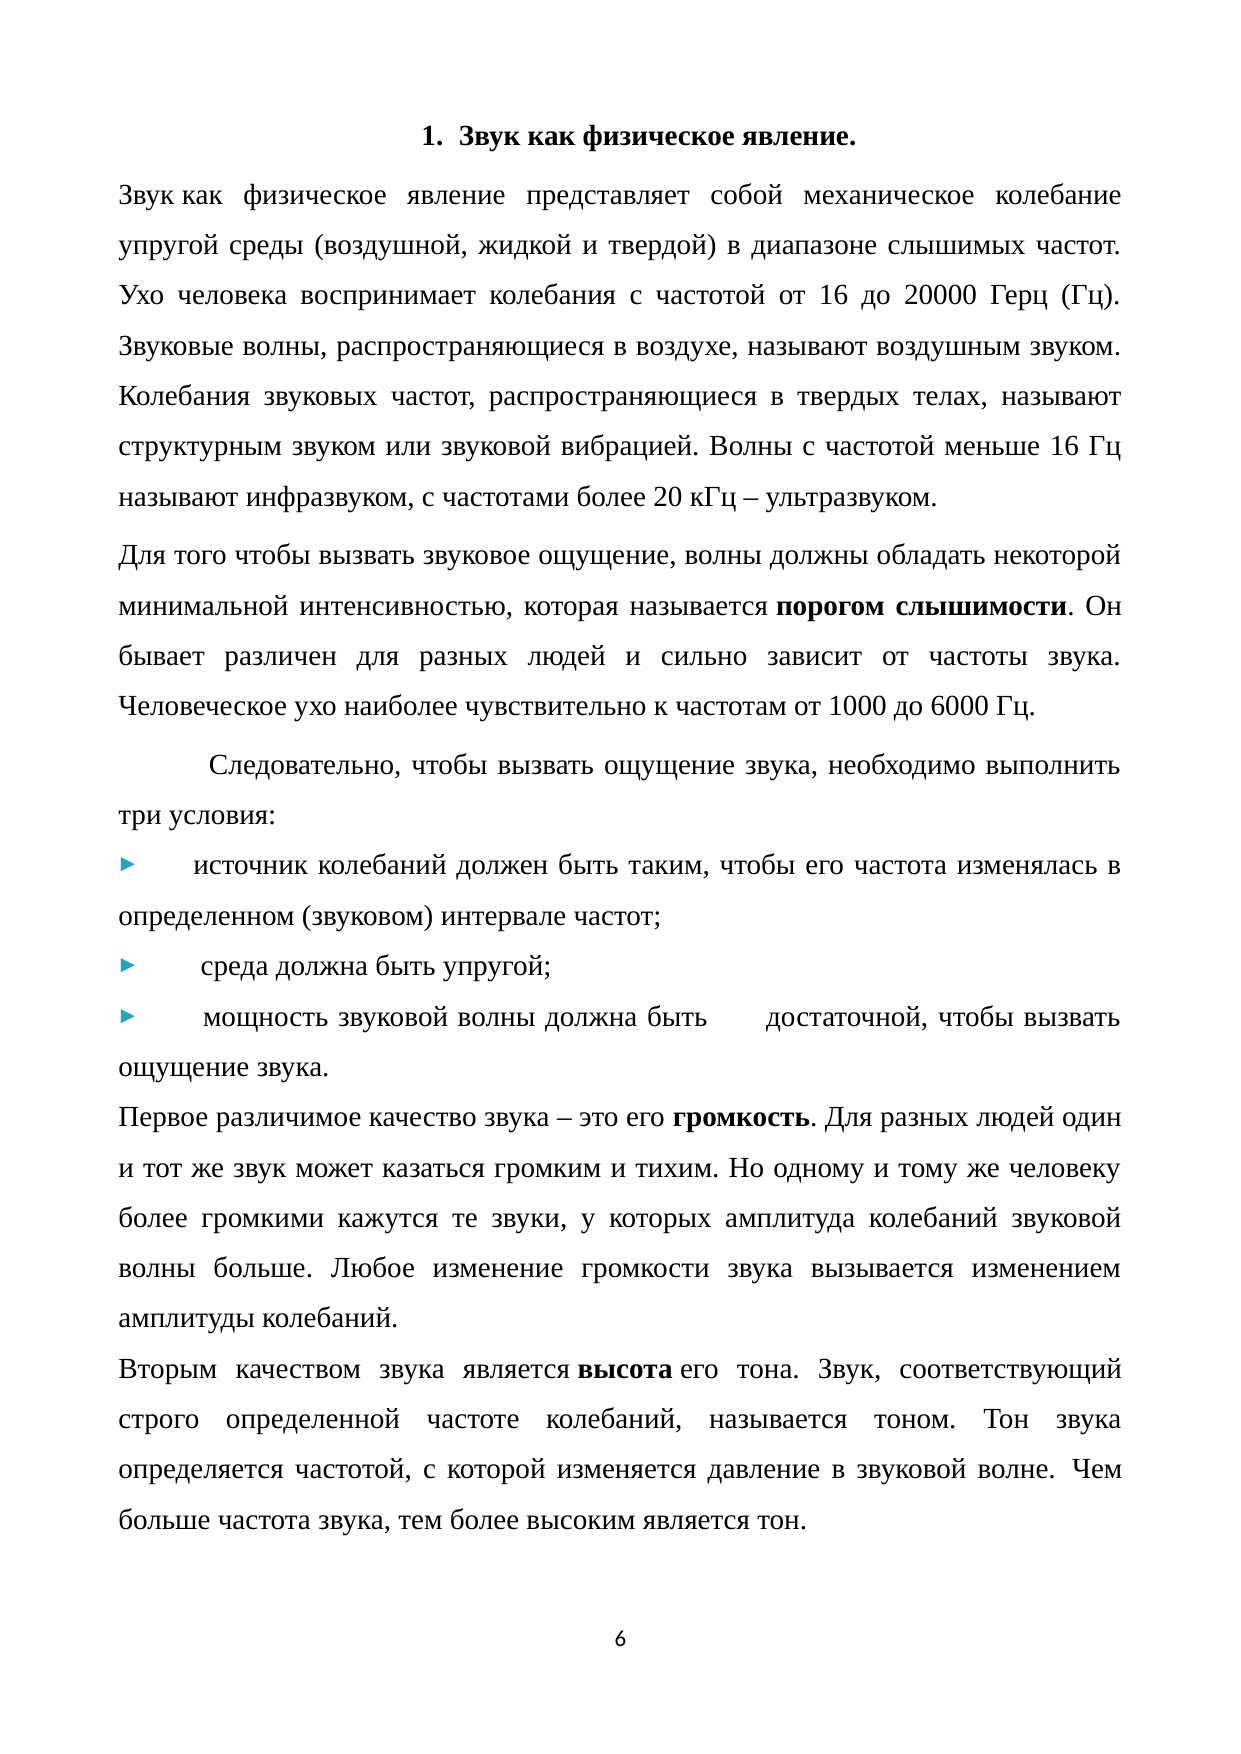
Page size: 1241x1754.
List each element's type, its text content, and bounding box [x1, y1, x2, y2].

list мощность звуковой волны должна быть достаточной, чтобы вызвать ощущение звука. [118, 999, 1122, 1083]
list Вторым качеством звука является высота его тона. Звук, соответствующий строго определенной частоте колебаний, называется тоном. Тон звука определяется частотой, с которой изменяется давление в звуковой волне. Чем больше частота звука, тем более высоким является тон. [118, 1351, 1122, 1535]
list источник колебаний должен быть таким, чтобы его частота изменялась в определенном (звуковом) интервале частот; [118, 847, 1122, 931]
text Следовательно, чтобы вызвать ощущение звука, необходимо выполнить три условия: [118, 747, 1122, 831]
text Для того чтобы вызвать звуковое ощущение, волны должны обладать некоторой минимальной интенсивностью, которая называется порогом слышимости. Он бывает различен для разных людей и сильно зависит от частоты звука. Человеческое ухо наиболее чувствительно к частотам от 1000 до 6000 Гц. [118, 537, 1122, 722]
list Первое различимое качество звука – это его громкость. Для разных людей один и тот же звук может казаться громким и тихим. Но одному и тому же человеку более громкими кажутся те звуки, у которых амплитуда колебаний звуковой волны больше. Любое изменение громкости звука вызывается изменением амплитуды колебаний. [118, 1099, 1122, 1334]
list среда должна быть упругой; [118, 948, 1122, 982]
list Звук как физическое явление. [156, 118, 1122, 152]
text Звук как физическое явление представляет собой механическое колебание упругой среды (воздушной, жидкой и твердой) в диапазоне слышимых частот. Ухо человека воспринимает колебания с частотой от 16 до 20000 Герц (Гц). Звуковые волны, распространяющиеся в воздухе, называют воздушным звуком. Колебания звуковых частот, распространяющиеся в твердых телах, называют структурным звуком или звуковой вибрацией. Волны с частотой меньше 16 Гц называют инфразвуком, с частотами более 20 кГц – ультразвуком. [118, 177, 1122, 512]
